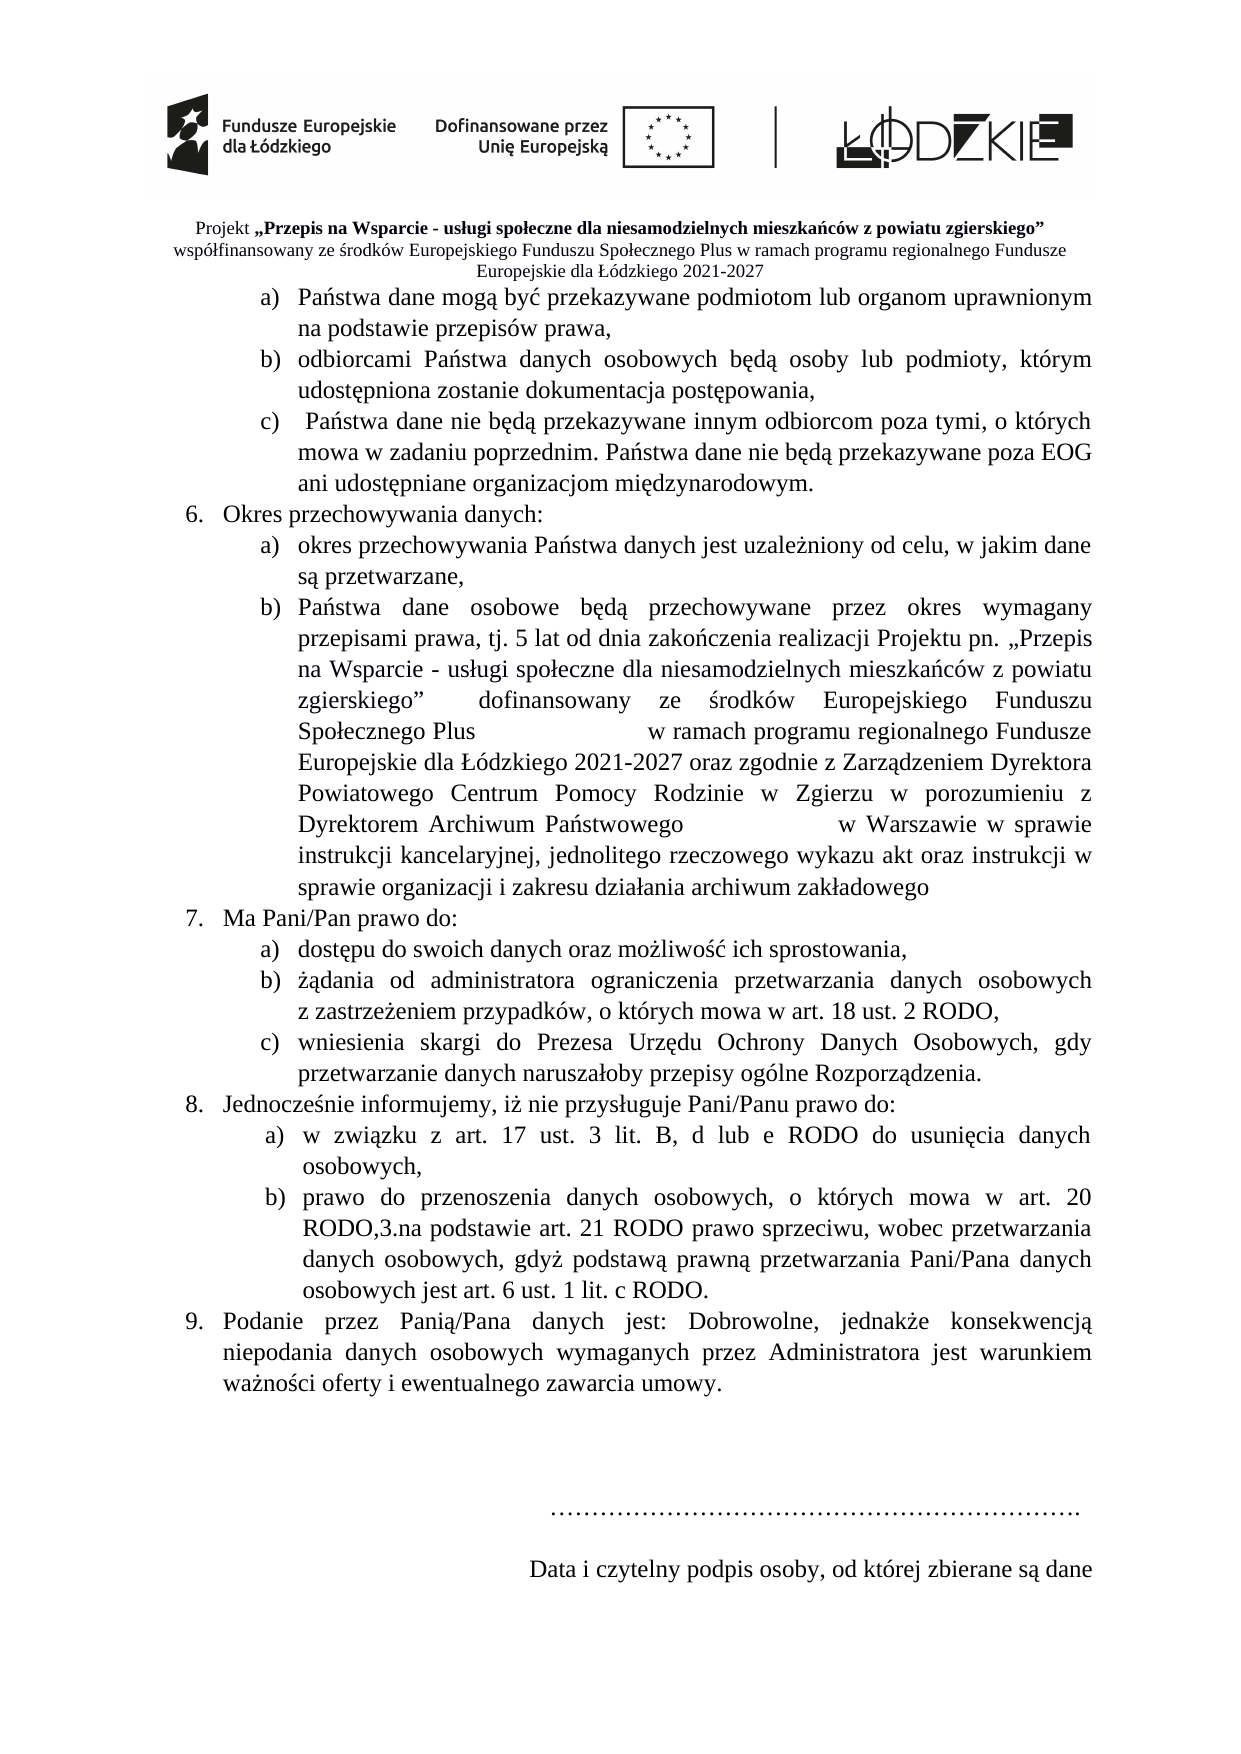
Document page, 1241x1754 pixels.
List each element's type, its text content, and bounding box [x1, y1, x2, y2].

list w związku z art. 17 ust. 3 lit. B, d lub e RODO do usunięcia danych osobowych, [265, 1120, 1093, 1180]
list prawo do przenoszenia danych osobowych, o których mowa w art. 20 RODO,3.na podstawie art. 21 RODO prawo sprzeciwu, wobec przetwarzania danych osobowych, gdyż podstawą prawną przetwarzania Pani/Pana danych osobowych jest art. 6 ust. 1 lit. c RODO. [265, 1182, 1093, 1304]
list wniesienia skargi do Prezesa Urzędu Ochrony Danych Osobowych, gdy przetwarzanie danych naruszałoby przepisy ogólne Rozporządzenia. [260, 1027, 1093, 1087]
list Państwa dane osobowe będą przechowywane przez okres wymagany przepisami prawa, tj. 5 lat od dnia zakończenia realizacji Projektu pn. „Przepis na Wsparcie - usługi społeczne dla niesamodzielnych mieszkańców z powiatu zgierskiego” dofinansowany ze środków Europejskiego Funduszu Społecznego Plus w ramach programu regionalnego Fundusze Europejskie dla Łódzkiego 2021-2027 oraz zgodnie z Zarządzeniem Dyrektora Powiatowego Centrum Pomocy Rodzinie w Zgierzu w porozumieniu z Dyrektorem Archiwum Państwowego w Warszawie w sprawie instrukcji kancelaryjnej, jednolitego rzeczowego wykazu akt oraz instrukcji w sprawie organizacji i zakresu działania archiwum zakładowego [260, 592, 1093, 900]
list żądania od administratora ograniczenia przetwarzania danych osobowych z zastrzeżeniem przypadków, o których mowa w art. 18 ust. 2 RODO, [260, 965, 1093, 1024]
list Ma Pani/Pan prawo do: [185, 903, 1093, 931]
list dostępu do swoich danych oraz możliwość ich sprostowania, [260, 934, 1093, 962]
text ………………………………………………………. [223, 1492, 1093, 1521]
list Państwa dane nie będą przekazywane innym odbiorcom poza tymi, o których mowa w zadaniu poprzednim. Państwa dane nie będą przekazywane poza EOG ani udostępniane organizacjom międzynarodowym. [260, 406, 1093, 497]
list Jednocześnie informujemy, iż nie przysługuje Pani/Panu prawo do: [185, 1089, 1093, 1118]
text Data i czytelny podpis osoby, od której zbierane są dane [223, 1554, 1093, 1583]
list Podanie przez Panią/Pana danych jest: Dobrowolne, jednakże konsekwencją niepodania danych osobowych wymaganych przez Administratora jest warunkiem ważności oferty i ewentualnego zawarcia umowy. [185, 1306, 1093, 1397]
list okres przechowywania Państwa danych jest uzależniony od celu, w jakim dane są przetwarzane, [260, 530, 1093, 590]
list odbiorcami Państwa danych osobowych będą osoby lub podmioty, którym udostępniona zostanie dokumentacja postępowania, [260, 344, 1093, 404]
picture [147, 73, 1093, 196]
list Okres przechowywania danych: [185, 499, 1093, 528]
list Państwa dane mogą być przekazywane podmiotom lub organom uprawnionym na podstawie przepisów prawa, [260, 282, 1093, 342]
